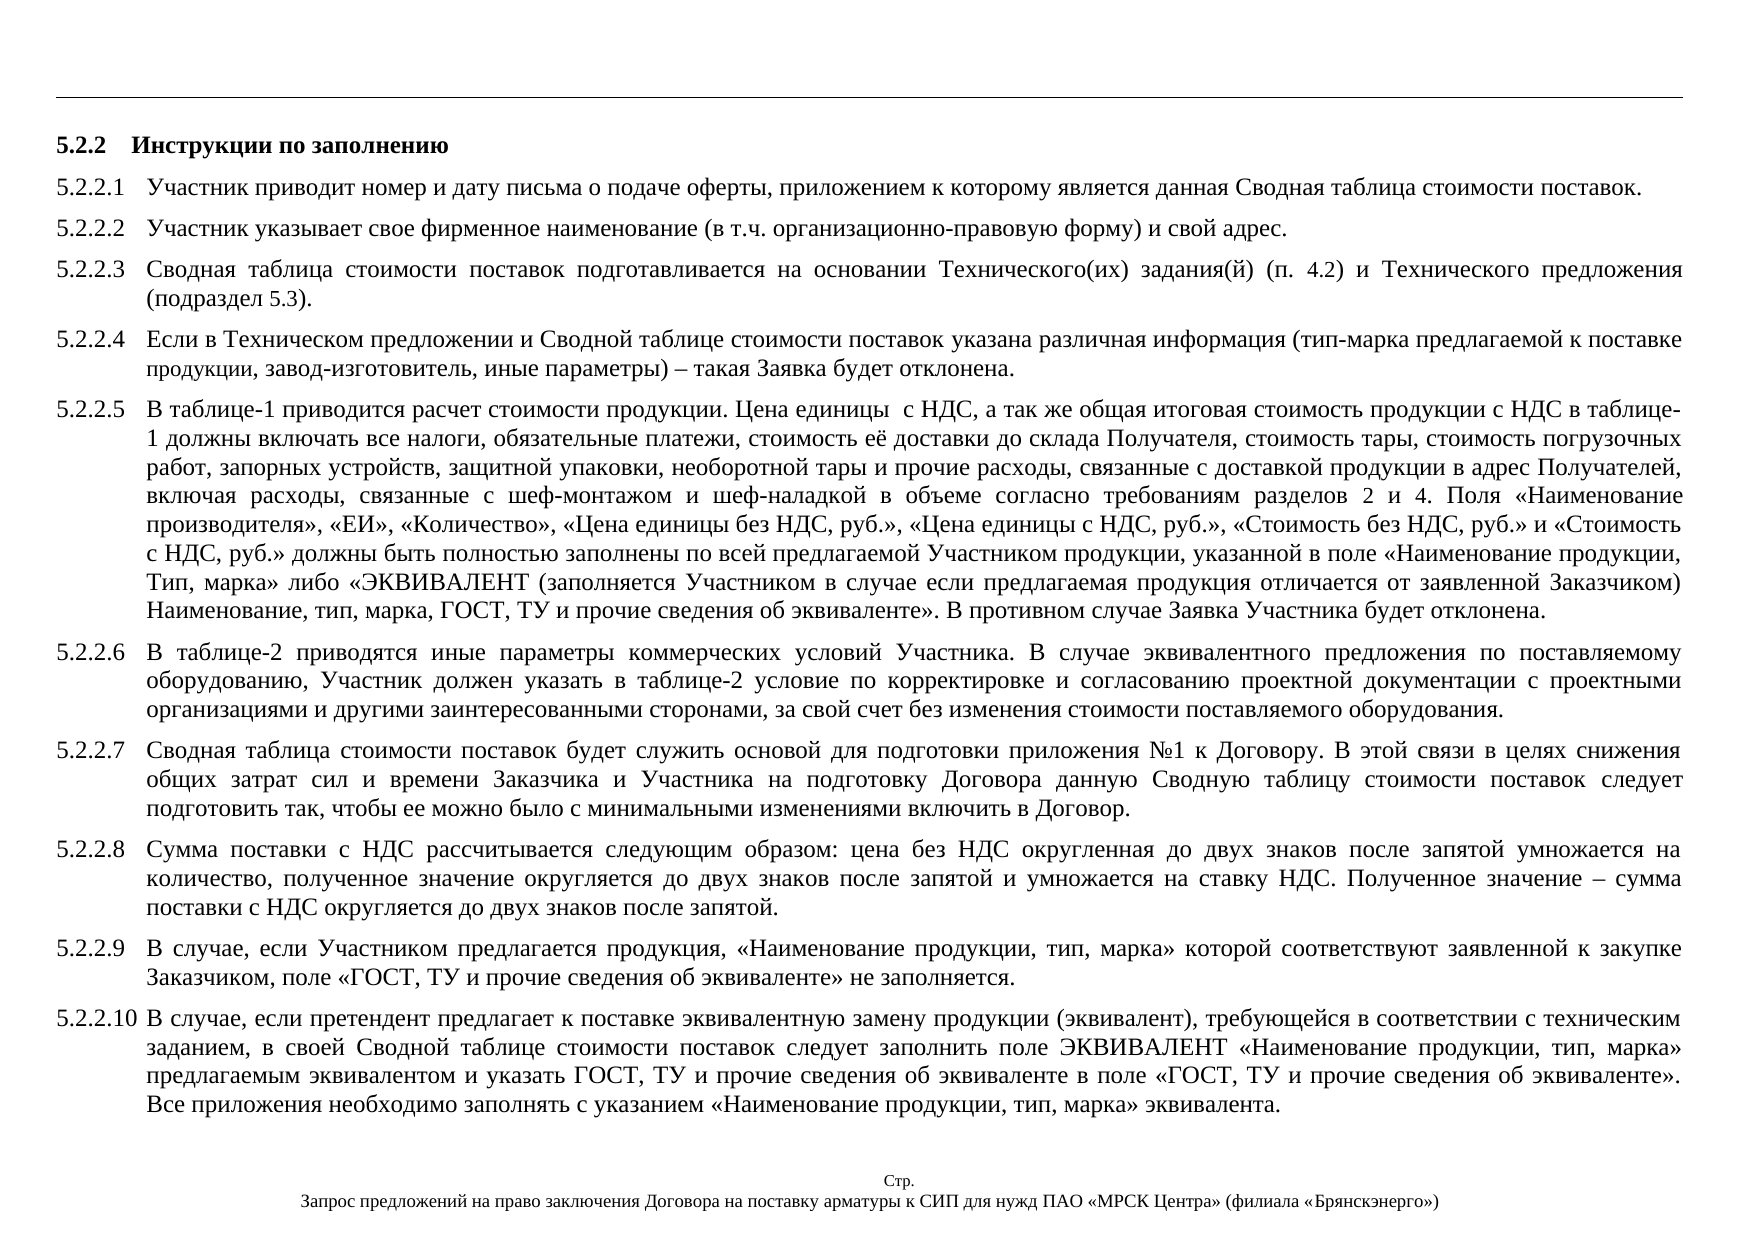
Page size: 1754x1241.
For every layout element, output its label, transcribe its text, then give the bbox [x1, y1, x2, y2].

list Если в Техническом предложении и Сводной таблице стоимости поставок указана различная информация (тип-марка предлагаемой к поставке продукции, завод-изготовитель, иные параметры) – такая Заявка будет отклонена. [56, 324, 1683, 382]
subtitle Инструкции по заполнению [56, 131, 1683, 159]
list В случае, если претендент предлагает к поставке эквивалентную замену продукции (эквивалент), требующейся в соответствии с техническим заданием, в своей Сводной таблице стоимости поставок следует заполнить поле ЭКВИВАЛЕНТ «Наименование продукции, тип, марка» предлагаемым эквивалентом и указать ГОСТ, ТУ и прочие сведения об эквиваленте в поле «ГОСТ, ТУ и прочие сведения об эквиваленте». Все приложения необходимо заполнять с указанием «Наименование продукции, тип, марка» эквивалента. [56, 1003, 1683, 1118]
list Сумма поставки с НДС рассчитывается следующим образом: цена без НДС округленная до двух знаков после запятой умножается на количество, полученное значение округляется до двух знаков после запятой и умножается на ставку НДС. Полученное значение – сумма поставки с НДС округляется до двух знаков после запятой. [56, 834, 1683, 921]
list В таблице-1 приводится расчет стоимости продукции. Цена единицы с НДС, а так же общая итоговая стоимость продукции с НДС в таблице-1 должны включать все налоги, обязательные платежи, стоимость её доставки до склада Получателя, стоимость тары, стоимость погрузочных работ, запорных устройств, защитной упаковки, необоротной тары и прочие расходы, связанные с доставкой продукции в адрес Получателей, включая расходы, связанные с шеф-монтажом и шеф-наладкой в объеме согласно требованиям разделов 2 и 4. Поля «Наименование производителя», «ЕИ», «Количество», «Цена единицы без НДС, руб.», «Цена единицы с НДС, руб.», «Стоимость без НДС, руб.» и «Стоимость с НДС, руб.» должны быть полностью заполнены по всей предлагаемой Участником продукции, указанной в поле «Наименование продукции, Тип, марка» либо «ЭКВИВАЛЕНТ (заполняется Участником в случае если предлагаемая продукция отличается от заявленной Заказчиком) Наименование, тип, марка, ГОСТ, ТУ и прочие сведения об эквиваленте». В противном случае Заявка Участника будет отклонена. [56, 394, 1683, 624]
list Участник приводит номер и дату письма о подаче оферты, приложением к которому является данная Сводная таблица стоимости поставок. [56, 172, 1683, 201]
list Сводная таблица стоимости поставок подготавливается на основании Технического(их) задания(й) (п. 4.2) и Технического предложения (подраздел 5.3). [56, 254, 1683, 312]
list В случае, если Участником предлагается продукция, «Наименование продукции, тип, марка» которой соответствуют заявленной к закупке Заказчиком, поле «ГОСТ, ТУ и прочие сведения об эквиваленте» не заполняется. [56, 933, 1683, 991]
list В таблице-2 приводятся иные параметры коммерческих условий Участника. В случае эквивалентного предложения по поставляемому оборудованию, Участник должен указать в таблице-2 условие по корректировке и согласованию проектной документации с проектными организациями и другими заинтересованными сторонами, за свой счет без изменения стоимости поставляемого оборудования. [56, 637, 1683, 723]
list Сводная таблица стоимости поставок будет служить основой для подготовки приложения №1 к Договору. В этой связи в целях снижения общих затрат сил и времени Заказчика и Участника на подготовку Договора данную Сводную таблицу стоимости поставок следует подготовить так, чтобы ее можно было с минимальными изменениями включить в Договор. [56, 736, 1683, 822]
list Участник указывает свое фирменное наименование (в т.ч. организационно-правовую форму) и свой адрес. [56, 213, 1683, 242]
